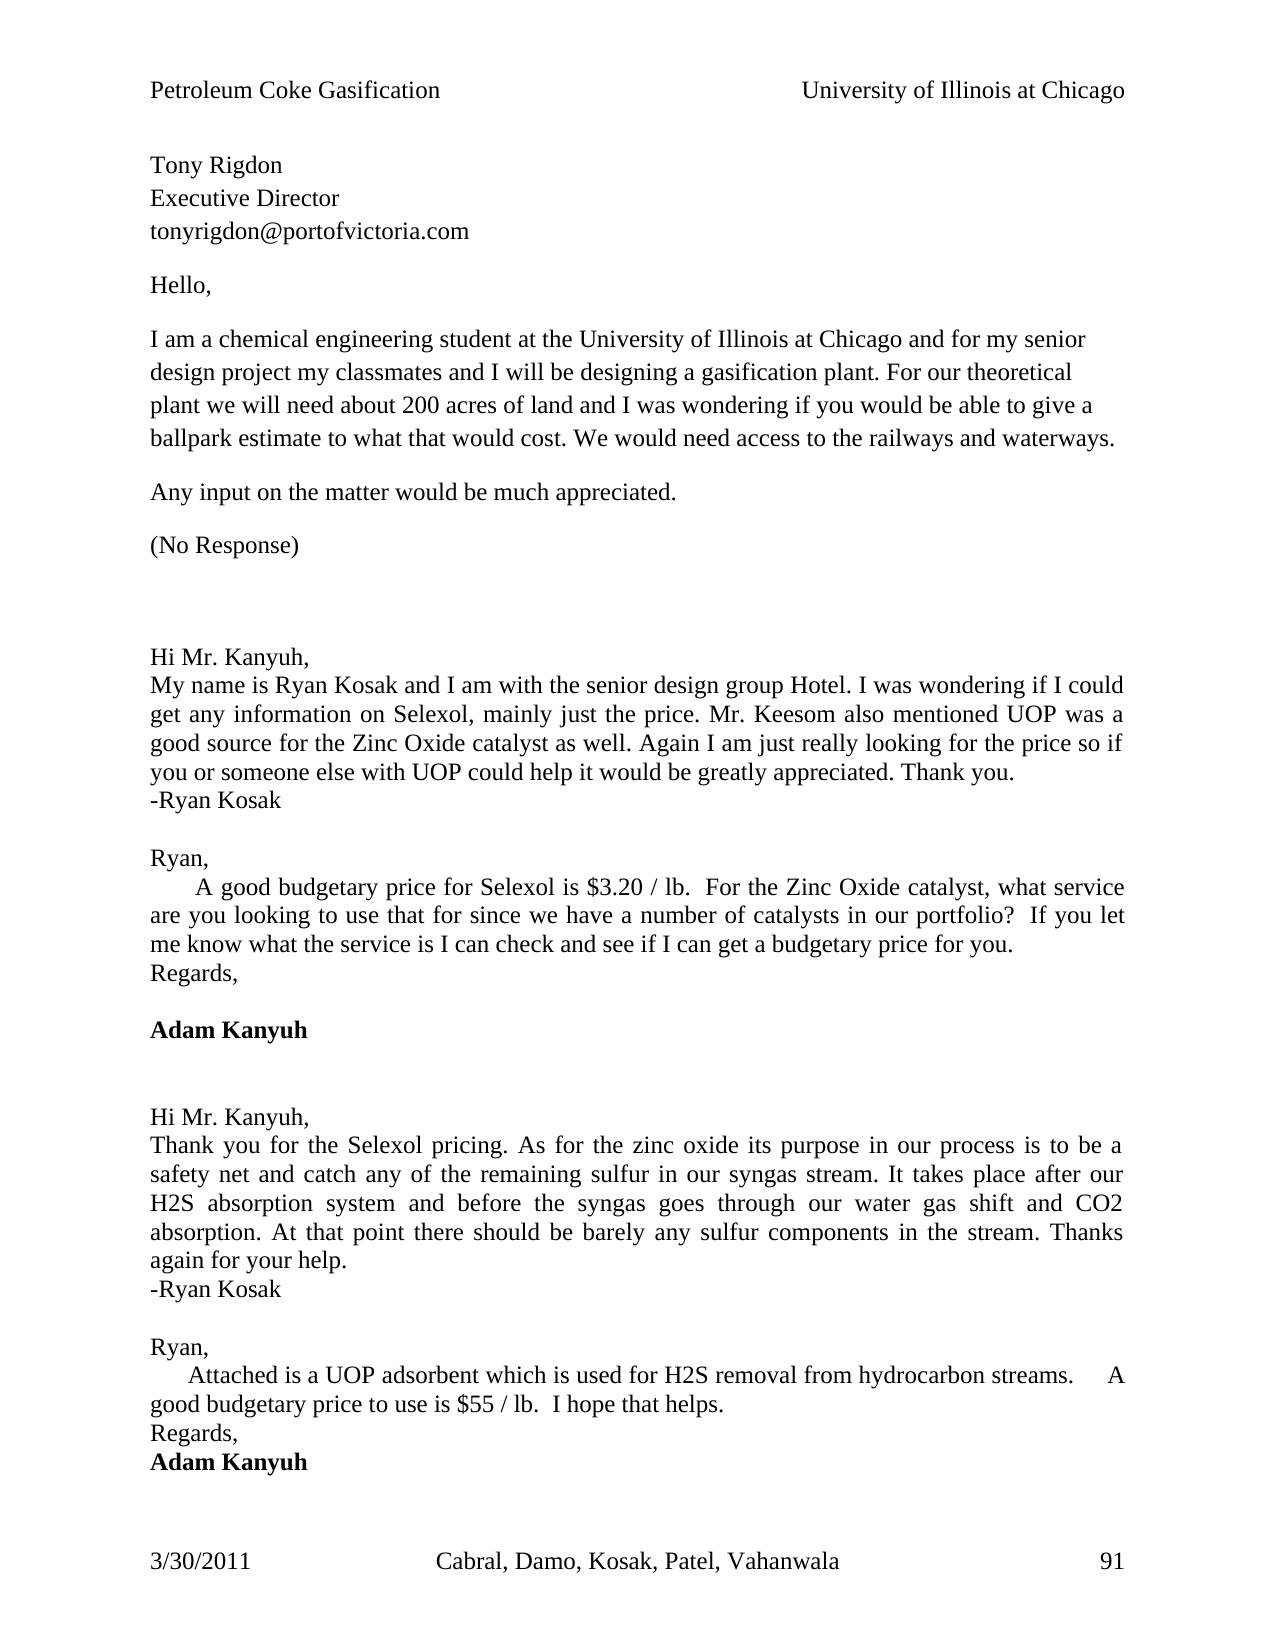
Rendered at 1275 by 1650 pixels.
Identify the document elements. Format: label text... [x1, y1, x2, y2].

text Adam Kanyuh [150, 1447, 1125, 1476]
text Ryan, [150, 1332, 1125, 1361]
text Adam Kanyuh [150, 1016, 1125, 1044]
text (No Response) [150, 531, 1125, 559]
text Regards, [150, 958, 1125, 987]
text Hi Mr. Kanyuh, [150, 642, 1125, 671]
text Tony Rigdon Executive Director tonyrigdon@portofvictoria.com [150, 150, 1125, 245]
text Attached is a UOP adsorbent which is used for H2S removal from hydrocarbon streams. A good budgetary price to use is $55 / lb. I hope that helps. [150, 1361, 1125, 1418]
text Thank you for the Selexol pricing. As for the zinc oxide its purpose in our process is to be a safety net and catch any of the remaining sulfur in our syngas stream. It takes place after our H2S absorption system and before the syngas goes through our water gas shift and CO2 absorption. At that point there should be barely any sulfur components in the stream. Thanks again for your help. [150, 1131, 1125, 1274]
text -Ryan Kosak [150, 786, 1125, 814]
text A good budgetary price for Selexol is $3.20 / lb. For the Zinc Oxide catalyst, what service are you looking to use that for since we have a number of catalysts in our portfolio? If you let me know what the service is I can check and see if I can get a budgetary price for you. [150, 872, 1125, 958]
text Any input on the matter would be much appreciated. [150, 477, 1125, 505]
text Hello, [150, 270, 1125, 299]
text My name is Ryan Kosak and I am with the senior design group Hotel. I was wondering if I could get any information on Selexol, mainly just the price. Mr. Keesom also mentioned UOP was a good source for the Zinc Oxide catalyst as well. Again I am just really looking for the price so if you or someone else with UOP could help it would be greatly appreciated. Thank you. [150, 671, 1125, 786]
text Regards, [150, 1418, 1125, 1447]
text -Ryan Kosak [150, 1274, 1125, 1303]
text Hi Mr. Kanyuh, [150, 1102, 1125, 1131]
text I am a chemical engineering student at the University of Illinois at Chicago and for my senior design project my classmates and I will be designing a gasification plant. For our theoretical plant we will need about 200 acres of land and I was wondering if you would be able to give a ballpark estimate to what that would cost. We would need access to the railways and waterways. [150, 324, 1125, 452]
text Ryan, [150, 843, 1125, 872]
